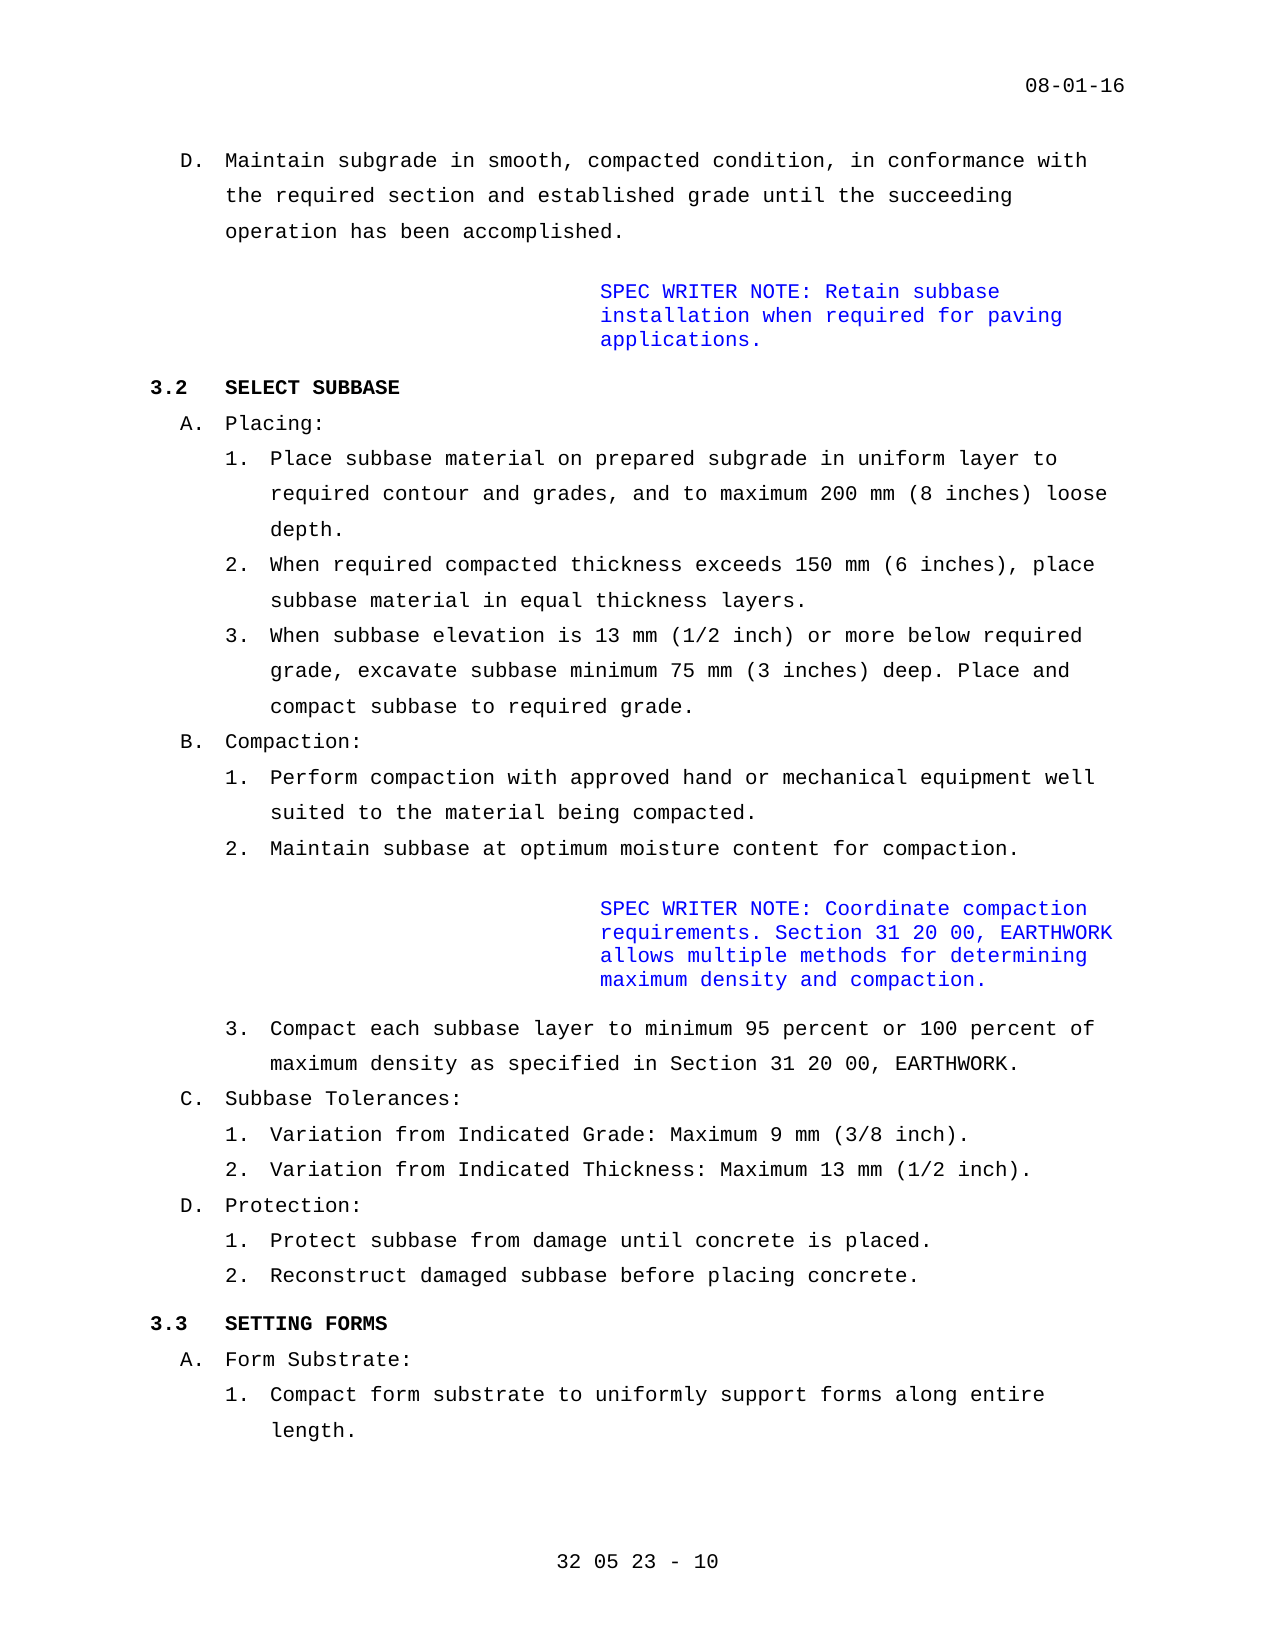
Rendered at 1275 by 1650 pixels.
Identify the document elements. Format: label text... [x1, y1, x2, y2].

text Variation from Indicated Grade: Maximum 9 mm (3/8 inch). [225, 1124, 1125, 1147]
text Reconstruct damaged subbase before placing concrete. [225, 1266, 1125, 1289]
text SETTING FORMS [150, 1313, 1125, 1337]
text Protect subbase from damage until concrete is placed. [225, 1230, 1125, 1254]
text Variation from Indicated Thickness: Maximum 13 mm (1/2 inch). [225, 1159, 1125, 1183]
text Perform compaction with approved hand or mechanical equipment well suited to the material being compacted. [225, 767, 1125, 826]
text Place subbase material on prepared subgrade in uniform layer to required contour and grades, and to maximum 200 mm (8 inches) loose depth. [225, 448, 1125, 542]
text SPEC WRITER NOTE: Retain subbase installation when required for paving applications. [600, 281, 1125, 352]
text Form Substrate: [180, 1349, 1125, 1372]
text When subbase elevation is 13 mm (1/2 inch) or more below required grade, excavate subbase minimum 75 mm (3 inches) deep. Place and compact subbase to required grade. [225, 625, 1125, 719]
text Subbase Tolerances: [180, 1088, 1125, 1112]
text Compaction: [180, 731, 1125, 755]
text Maintain subgrade in smooth, compacted condition, in conformance with the required section and established grade until the succeeding operation has been accomplished. [180, 150, 1125, 244]
text Protection: [180, 1195, 1125, 1218]
text SELECT SUBBASE [150, 377, 1125, 401]
text Compact form substrate to uniformly support forms along entire length. [225, 1384, 1125, 1443]
text When required compacted thickness exceeds 150 mm (6 inches), place subbase material in equal thickness layers. [225, 554, 1125, 613]
text Compact each subbase layer to minimum 95 percent or 100 percent of maximum density as specified in Section 31 20 00, EARTHWORK. [225, 1018, 1125, 1077]
text SPEC WRITER NOTE: Coordinate compaction requirements. Section 31 20 00, EARTHWORK allows multiple methods for determining maximum density and compaction. [600, 898, 1125, 993]
text Maintain subbase at optimum moisture content for compaction. [225, 838, 1125, 861]
text Placing: [180, 413, 1125, 436]
